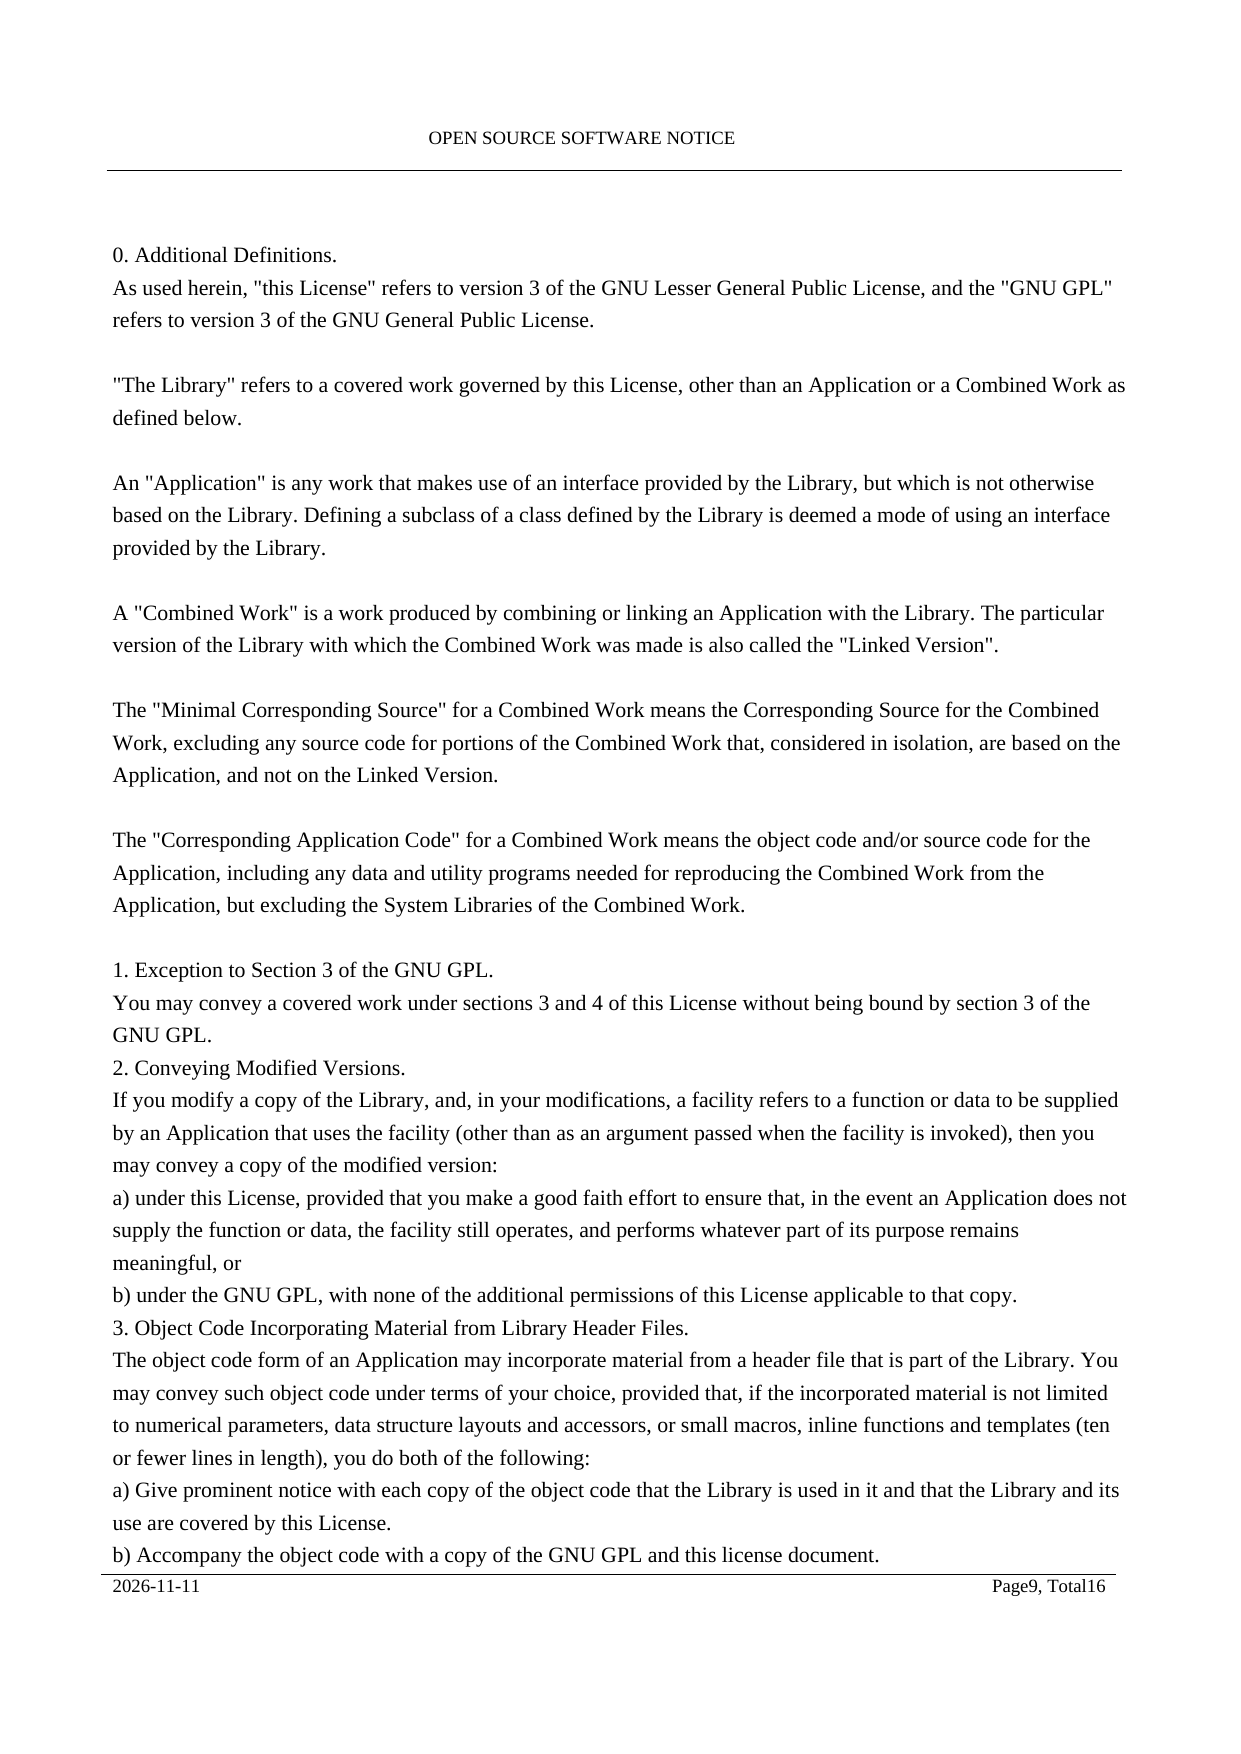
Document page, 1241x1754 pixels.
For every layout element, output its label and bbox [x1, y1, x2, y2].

text [112, 206, 1128, 1571]
